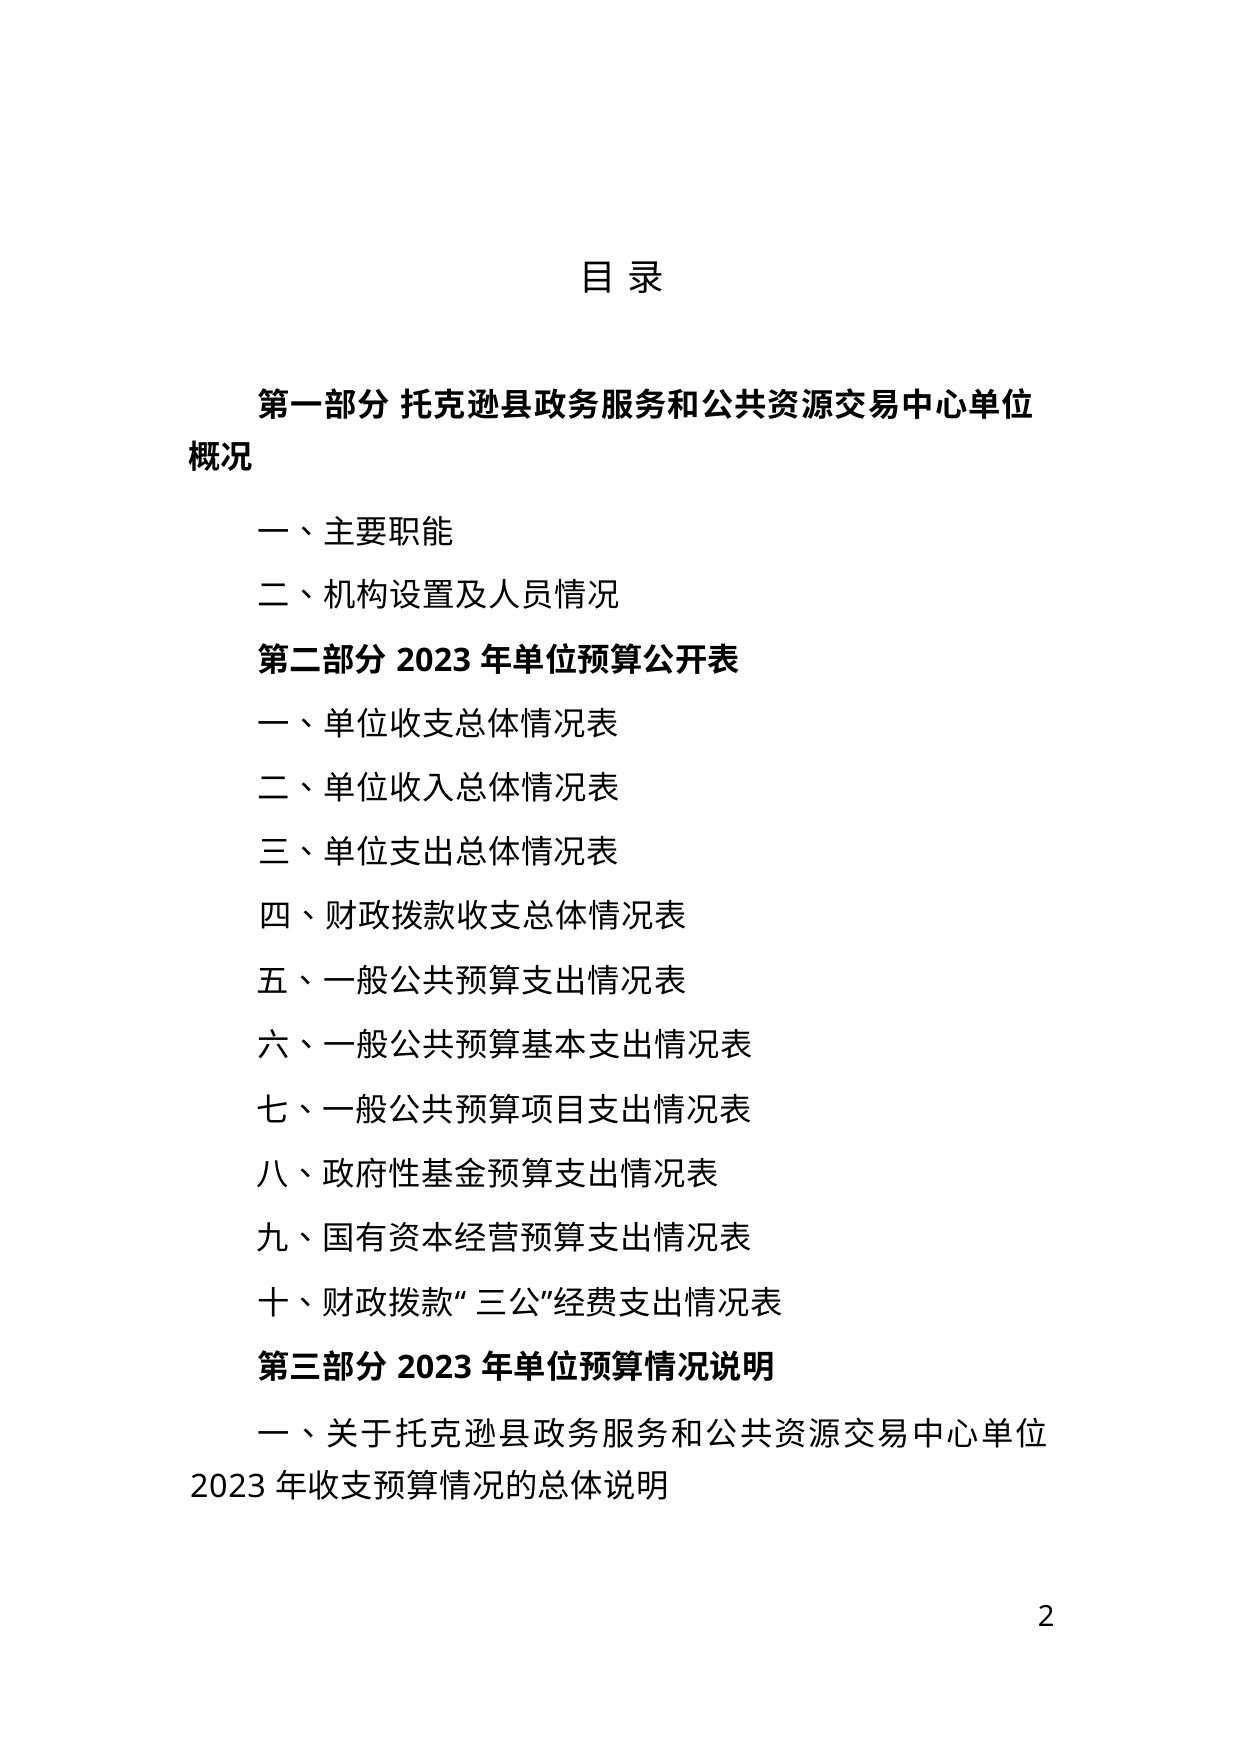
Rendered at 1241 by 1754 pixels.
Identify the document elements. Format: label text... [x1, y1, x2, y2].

text 第一部分 托克逊县政务服务和公共资源交易中心单位 概况 [188, 382, 1053, 478]
text 七、一般公共预算项目支出情况表 [256, 1089, 1054, 1129]
text 二、单位收入总体情况表 [257, 767, 1054, 807]
text 十、财政拨款“ 三公”经费支出情况表 [257, 1282, 1054, 1322]
text 五、一般公共预算支出情况表 [257, 960, 1054, 1000]
text 二、机构设置及人员情况 [257, 575, 1054, 615]
text 九、国有资本经营预算支出情况表 [256, 1218, 1054, 1258]
text 八、政府性基金预算支出情况表 [256, 1153, 1054, 1193]
text 第三部分 2023 年单位预算情况说明 [257, 1347, 1054, 1387]
text 目 录 [579, 253, 1054, 300]
text 六、一般公共预算基本支出情况表 [257, 1025, 1054, 1065]
text 四、财政拨款收支总体情况表 [259, 896, 1054, 936]
text 一、关于托克逊县政务服务和公共资源交易中心单位 2023 年收支预算情况的总体说明 [190, 1411, 1053, 1507]
text 三、单位支出总体情况表 [258, 832, 1054, 872]
text 第二部分 2023 年单位预算公开表 [257, 639, 1054, 679]
text 一、单位收支总体情况表 [257, 703, 1054, 743]
text 一、主要职能 [257, 511, 1054, 552]
